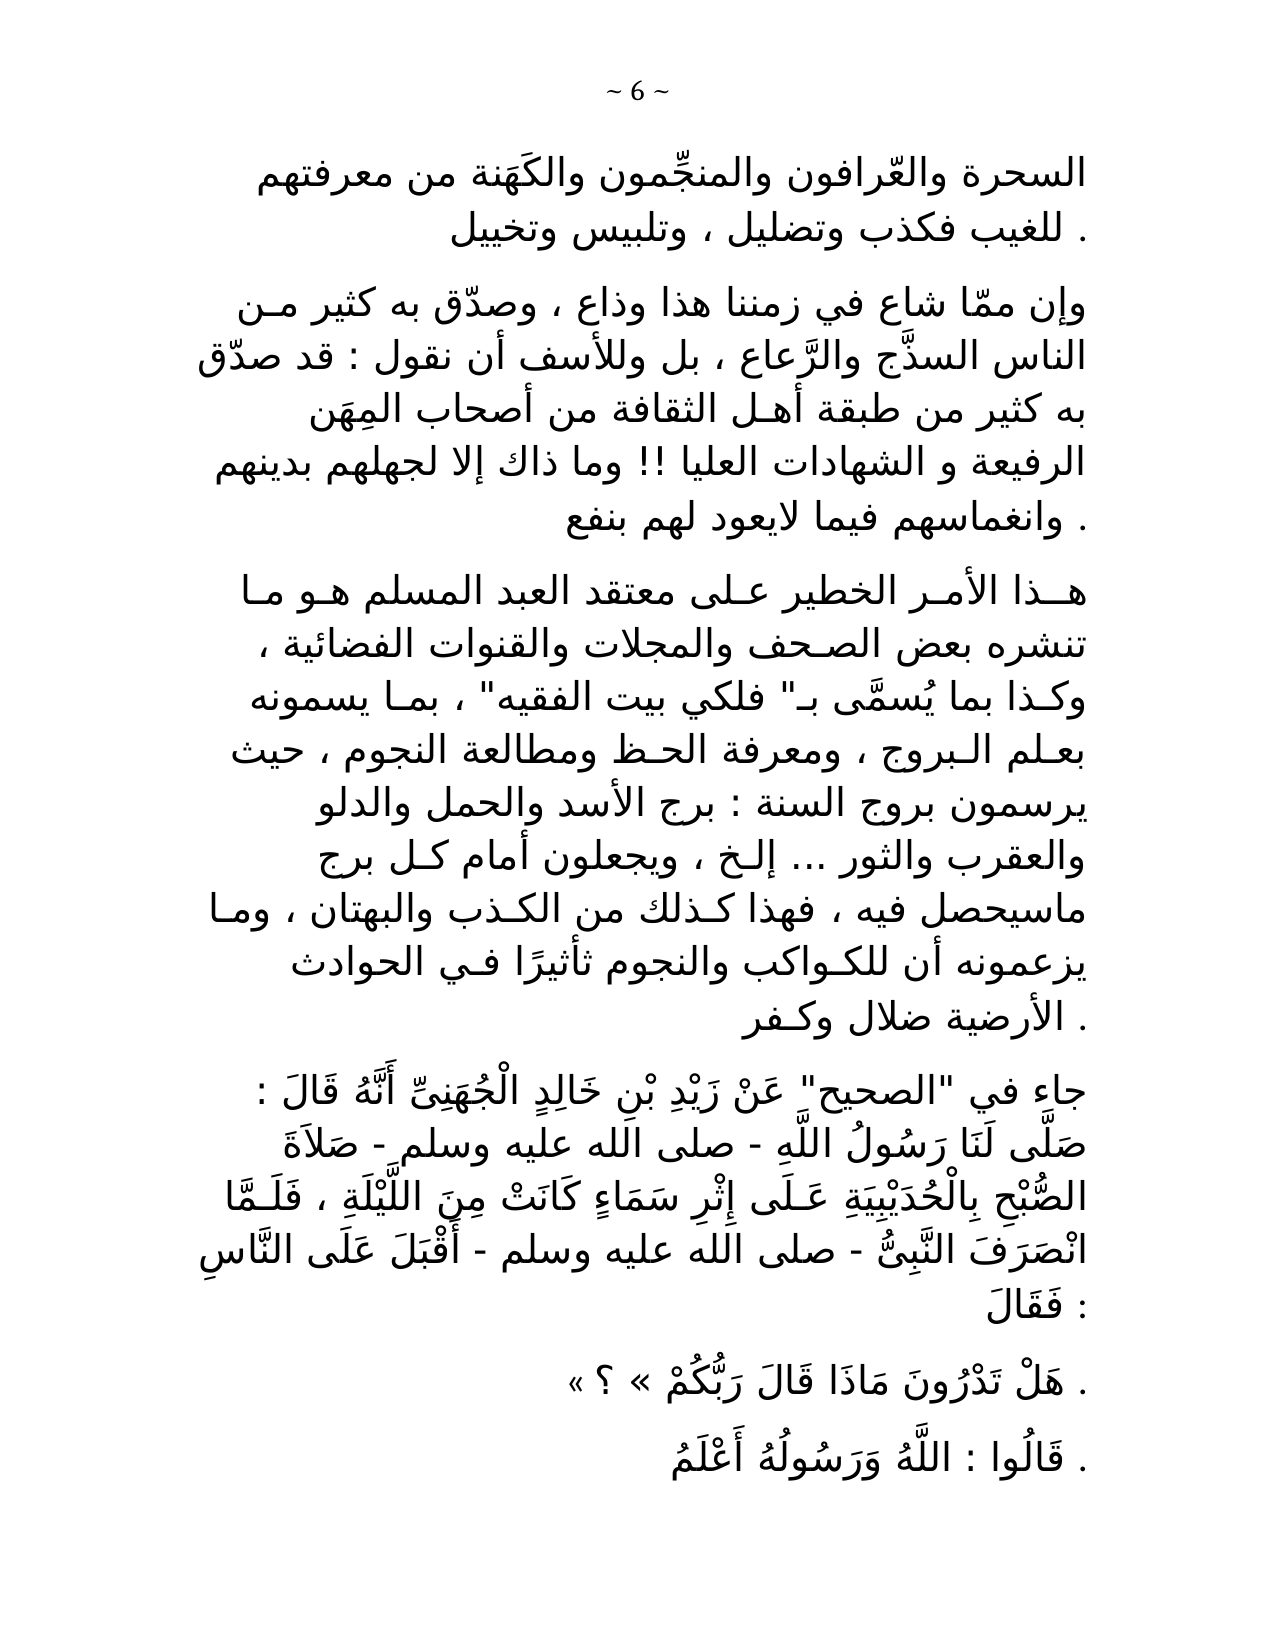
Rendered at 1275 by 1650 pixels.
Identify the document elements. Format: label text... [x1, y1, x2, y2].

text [187, 150, 1087, 252]
text جاء في "الصحيح" عَنْ زَيْدِ بْنِ خَالِدٍ الْجُهَنِىِّ أَنَّهُ قَالَ : صَلَّى لَنَا رَسُولُ اللَّهِ - صلى الله عليه وسلم - صَلاَةَ الصُّبْحِ بِالْحُدَيْبِيَةِ عَـلَى إِثْرِ سَمَاءٍ كَانَتْ مِنَ اللَّيْلَةِ ، فَلَـمَّا انْصَرَفَ النَّبِىُّ - صلى الله عليه وسلم - أَقْبَلَ عَلَى النَّاسِ فَقَالَ : [187, 1068, 1087, 1328]
text قَالُوا : اللَّهُ وَرَسُولُهُ أَعْلَمُ . [187, 1433, 1087, 1481]
text وإن ممّا شاع في زمننا هذا وذاع ، وصدّق به كثير مـن الناس السذَّج والرَّعاع ، بل وللأسف أن نقول : قد صدّق به كثير من طبقة أهـل الثقافة من أصحاب المِهَن الرفيعة و الشهادات العليا !! وما ذاك إلا لجهلهم بدينهم وانغماسهم فيما لايعود لهم بنفع . [187, 279, 1087, 540]
text هــذا الأمـر الخطير عـلى معتقد العبد المسلم هـو مـا تنشره بعض الصـحف والمجلات والقنوات الفضائية ، وكـذا بما يُسمَّى بـ" فلكي بيت الفقيه" ، بمـا يسمونه بعـلم الـبروج ، ومعرفة الحـظ ومطالعة النجوم ، حيث يرسمون بروج السنة : برج الأسد والحمل والدلو والعقرب والثور ... إلـخ ، ويجعلون أمام كـل برج ماسيحصل فيه ، فهذا كـذلك من الكـذب والبهتان ، ومـا يزعمونه أن للكـواكب والنجوم ثأثيرًا فـي الحوادث الأرضية ضلال وكـفر . [187, 568, 1087, 1040]
text « هَلْ تَدْرُونَ مَاذَا قَالَ رَبُّكُمْ » ؟ . [187, 1356, 1087, 1404]
